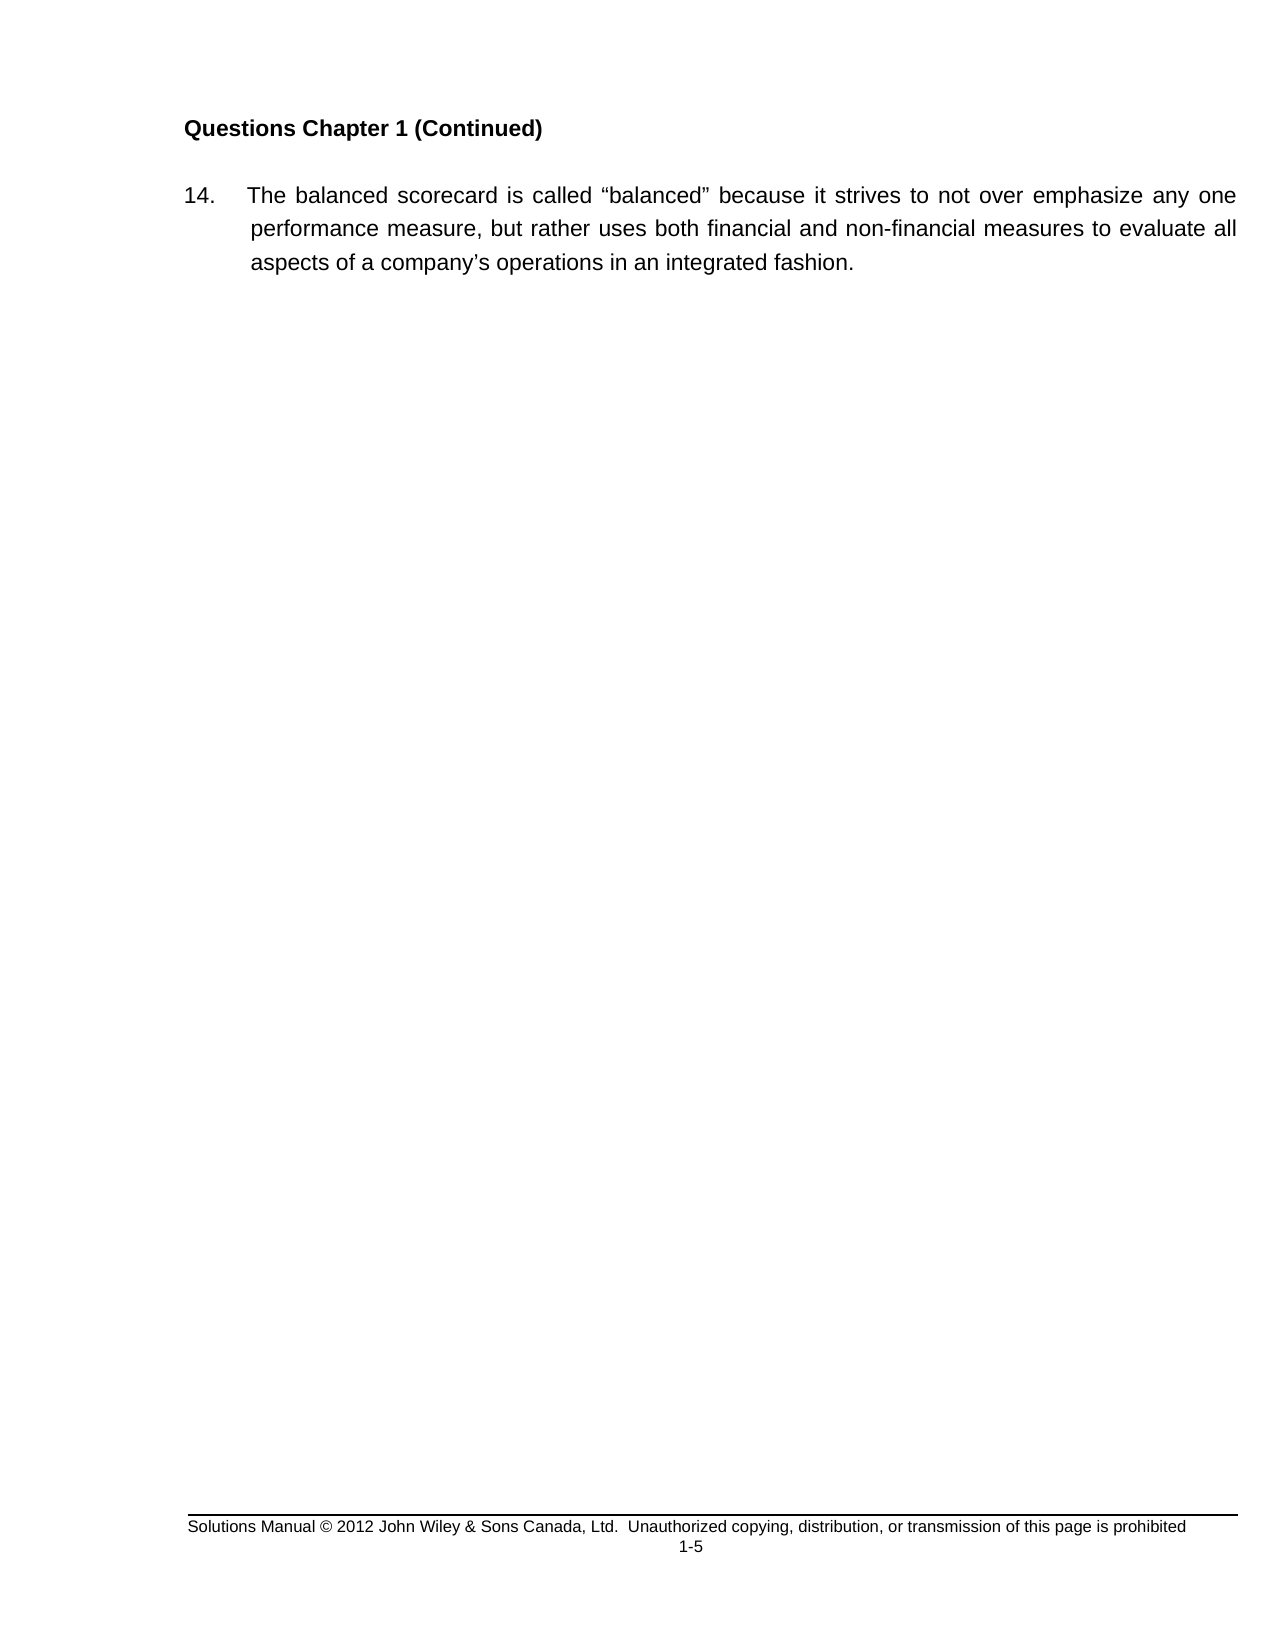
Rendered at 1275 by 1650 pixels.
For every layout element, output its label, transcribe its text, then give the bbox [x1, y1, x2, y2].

text Questions Chapter 1 (Continued) [184, 108, 1237, 142]
text 14. The balanced scorecard is called “balanced” because it strives to not over emphasize any one performance measure, but rather uses both financial and non-financial measures to evaluate all aspects of a company’s operations in an integrated fashion. [184, 175, 1237, 275]
